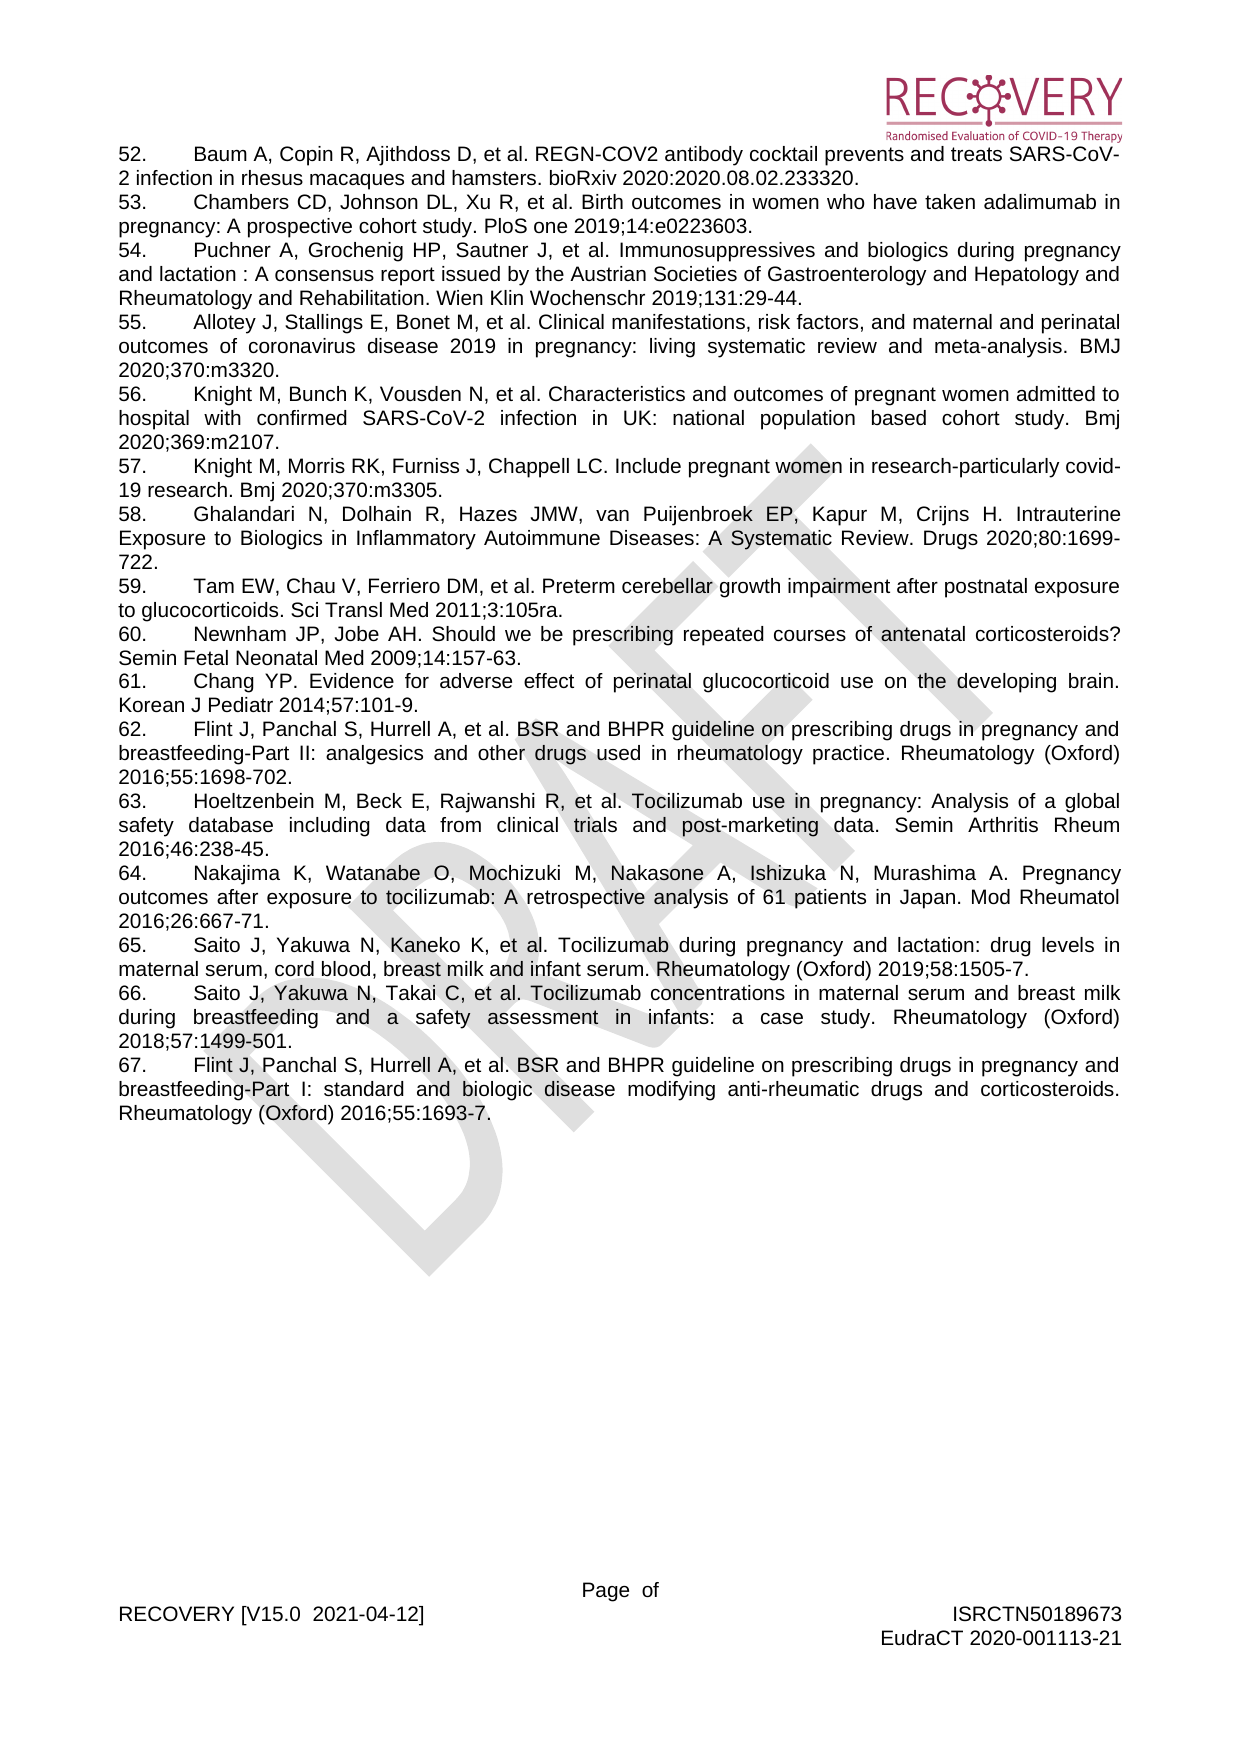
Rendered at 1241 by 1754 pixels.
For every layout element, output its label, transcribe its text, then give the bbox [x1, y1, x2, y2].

text 65. Saito J, Yakuwa N, Kaneko K, et al. Tocilizumab during pregnancy and lactation: drug levels in maternal serum, cord blood, breast milk and infant serum. Rheumatology (Oxford) 2019;58:1505-7. [118, 933, 1122, 981]
text 61. Chang YP. Evidence for adverse effect of perinatal glucocorticoid use on the developing brain. Korean J Pediatr 2014;57:101-9. [118, 669, 1122, 717]
text 63. Hoeltzenbein M, Beck E, Rajwanshi R, et al. Tocilizumab use in pregnancy: Analysis of a global safety database including data from clinical trials and post-marketing data. Semin Arthritis Rheum 2016;46:238-45. [118, 789, 1122, 861]
picture [886, 75, 1123, 143]
text 54. Puchner A, Grochenig HP, Sautner J, et al. Immunosuppressives and biologics during pregnancy and lactation : A consensus report issued by the Austrian Societies of Gastroenterology and Hepatology and Rheumatology and Rehabilitation. Wien Klin Wochenschr 2019;131:29-44. [118, 238, 1122, 310]
text 62. Flint J, Panchal S, Hurrell A, et al. BSR and BHPR guideline on prescribing drugs in pregnancy and breastfeeding-Part II: analgesics and other drugs used in rheumatology practice. Rheumatology (Oxford) 2016;55:1698-702. [118, 717, 1122, 789]
text 66. Saito J, Yakuwa N, Takai C, et al. Tocilizumab concentrations in maternal serum and breast milk during breastfeeding and a safety assessment in infants: a case study. Rheumatology (Oxford) 2018;57:1499-501. [118, 981, 1122, 1053]
text 52. Baum A, Copin R, Ajithdoss D, et al. REGN-COV2 antibody cocktail prevents and treats SARS-CoV-2 infection in rhesus macaques and hamsters. bioRxiv 2020:2020.08.02.233320. [118, 142, 1122, 190]
text 59. Tam EW, Chau V, Ferriero DM, et al. Preterm cerebellar growth impairment after postnatal exposure to glucocorticoids. Sci Transl Med 2011;3:105ra. [118, 573, 1122, 621]
text 64. Nakajima K, Watanabe O, Mochizuki M, Nakasone A, Ishizuka N, Murashima A. Pregnancy outcomes after exposure to tocilizumab: A retrospective analysis of 61 patients in Japan. Mod Rheumatol 2016;26:667-71. [118, 861, 1122, 933]
text 67. Flint J, Panchal S, Hurrell A, et al. BSR and BHPR guideline on prescribing drugs in pregnancy and breastfeeding-Part I: standard and biologic disease modifying anti-rheumatic drugs and corticosteroids. Rheumatology (Oxford) 2016;55:1693-7. [118, 1053, 1122, 1124]
text 57. Knight M, Morris RK, Furniss J, Chappell LC. Include pregnant women in research-particularly covid-19 research. Bmj 2020;370:m3305. [118, 454, 1122, 502]
text 55. Allotey J, Stallings E, Bonet M, et al. Clinical manifestations, risk factors, and maternal and perinatal outcomes of coronavirus disease 2019 in pregnancy: living systematic review and meta-analysis. BMJ 2020;370:m3320. [118, 310, 1122, 382]
text 56. Knight M, Bunch K, Vousden N, et al. Characteristics and outcomes of pregnant women admitted to hospital with confirmed SARS-CoV-2 infection in UK: national population based cohort study. Bmj 2020;369:m2107. [118, 382, 1122, 454]
text 58. Ghalandari N, Dolhain R, Hazes JMW, van Puijenbroek EP, Kapur M, Crijns H. Intrauterine Exposure to Biologics in Inflammatory Autoimmune Diseases: A Systematic Review. Drugs 2020;80:1699-722. [118, 502, 1122, 573]
text 60. Newnham JP, Jobe AH. Should we be prescribing repeated courses of antenatal corticosteroids? Semin Fetal Neonatal Med 2009;14:157-63. [118, 621, 1122, 669]
text 53. Chambers CD, Johnson DL, Xu R, et al. Birth outcomes in women who have taken adalimumab in pregnancy: A prospective cohort study. PloS one 2019;14:e0223603. [118, 190, 1122, 238]
